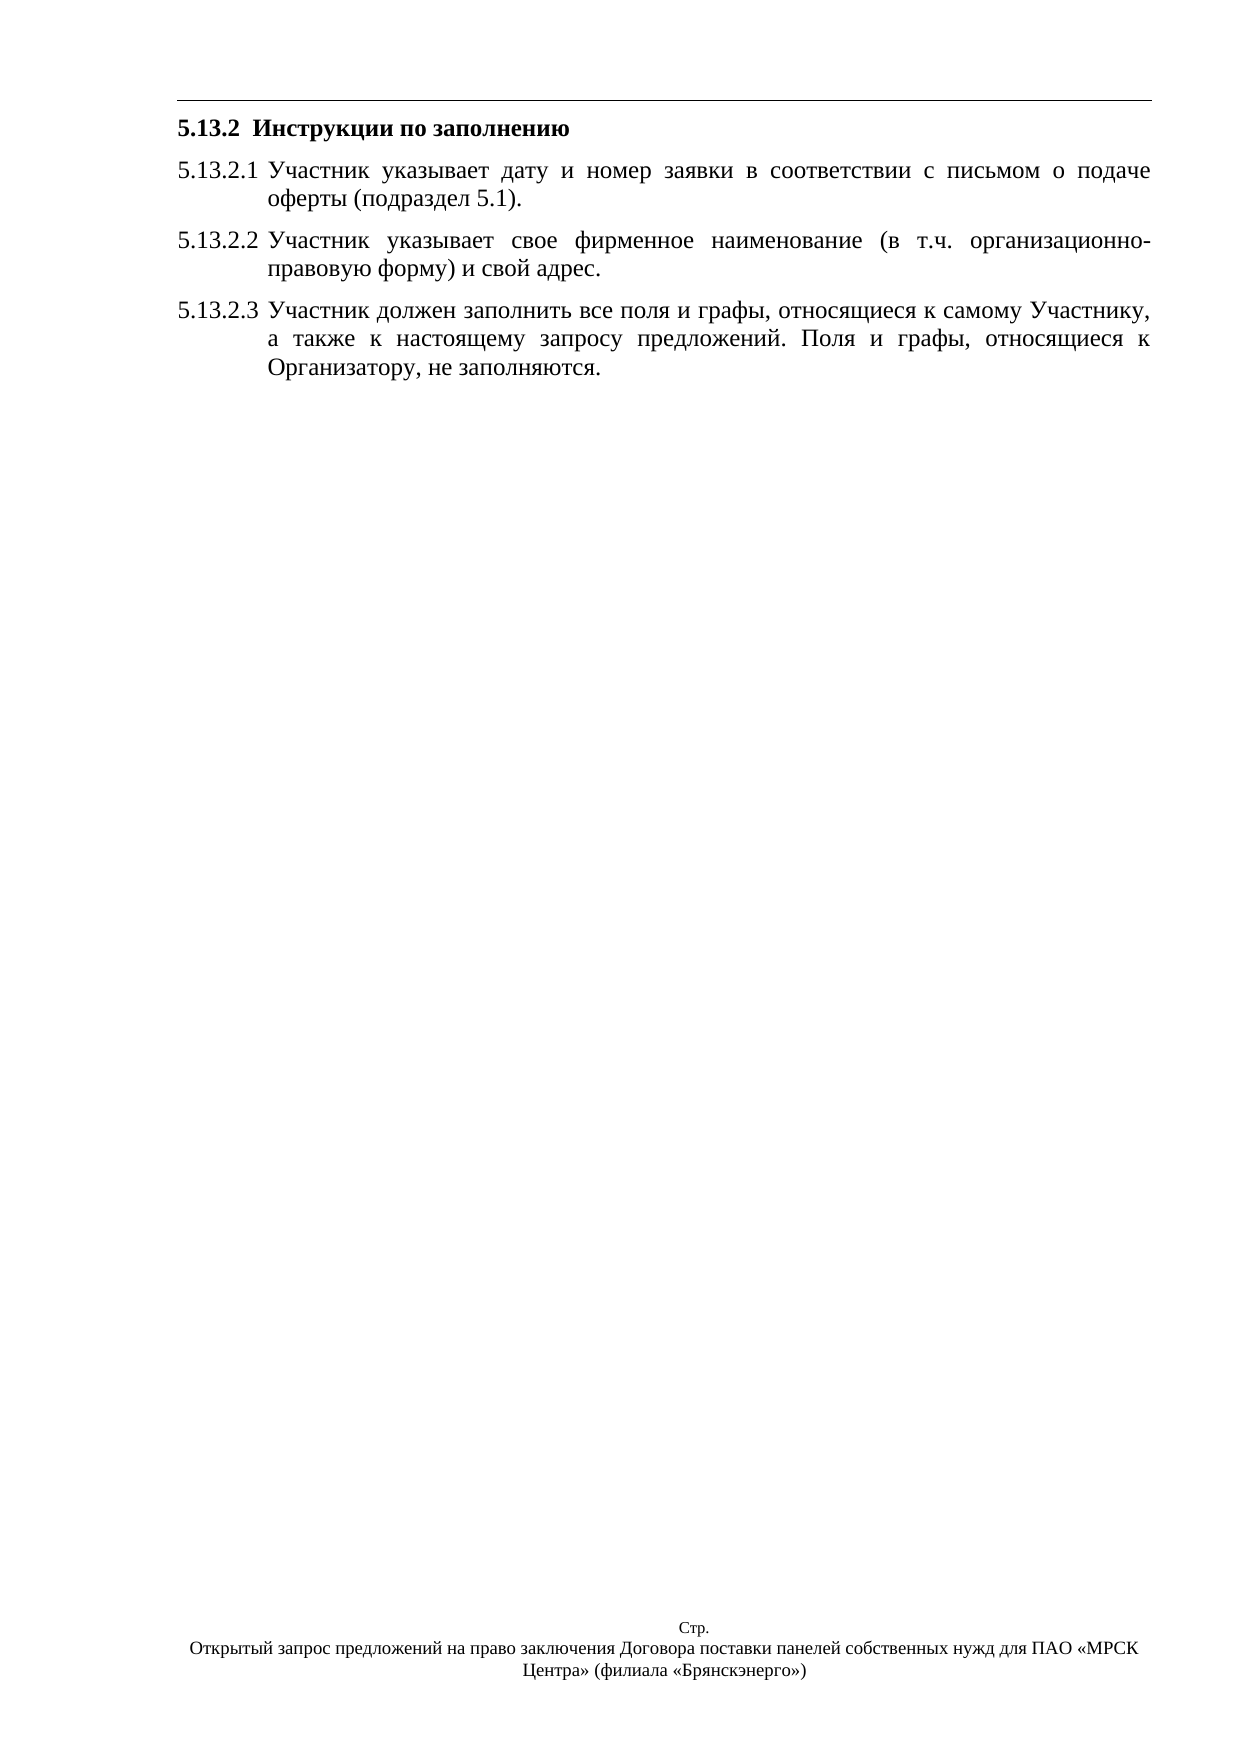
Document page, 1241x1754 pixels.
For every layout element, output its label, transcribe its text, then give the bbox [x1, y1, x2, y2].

list Участник указывает свое фирменное наименование (в т.ч. организационно-правовую форму) и свой адрес. [177, 225, 1152, 282]
list Участник указывает дату и номер заявки в соответствии с письмом о подаче оферты (подраздел 5.1). [177, 155, 1152, 212]
subtitle Инструкции по заполнению [177, 113, 1152, 142]
list Участник должен заполнить все поля и графы, относящиеся к самому Участнику, а также к настоящему запросу предложений. Поля и графы, относящиеся к Организатору, не заполняются. [177, 295, 1152, 381]
